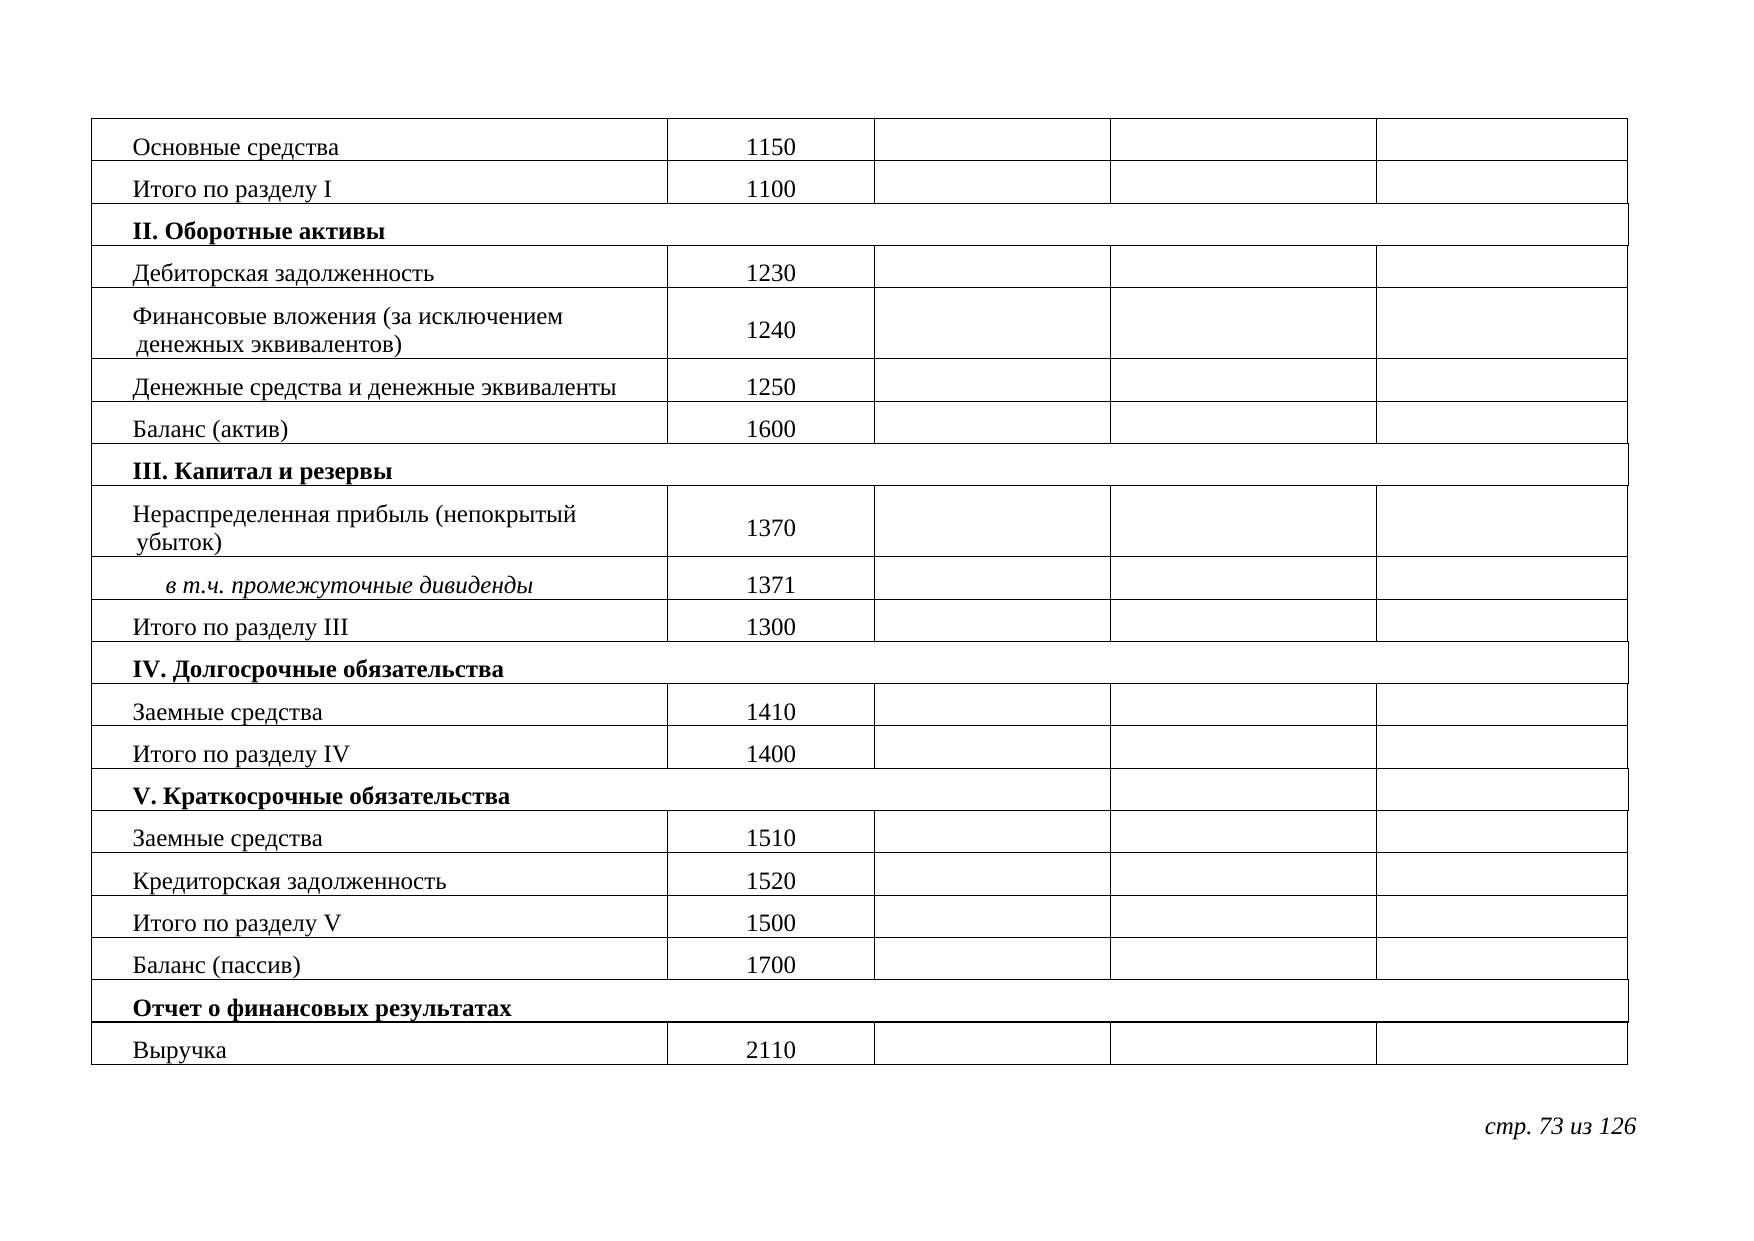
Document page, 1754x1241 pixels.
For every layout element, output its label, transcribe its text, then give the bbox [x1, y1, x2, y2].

table_cell [875, 600, 1110, 641]
table_cell [1111, 288, 1376, 358]
table_cell [1111, 853, 1376, 894]
table_cell [875, 811, 1110, 852]
table_cell [1111, 359, 1376, 401]
table_cell [1377, 1023, 1627, 1064]
table_cell [1111, 1023, 1376, 1064]
table_cell [1111, 161, 1376, 203]
table_cell [1111, 769, 1376, 810]
table_cell [1377, 896, 1627, 937]
table_cell [1111, 938, 1376, 979]
table_cell 1400 [668, 726, 874, 768]
table_cell Баланс (актив) [92, 402, 667, 443]
table_cell [1111, 684, 1376, 725]
table_cell 1520 [668, 853, 874, 894]
table_cell [1377, 246, 1627, 287]
table_cell [1111, 246, 1376, 287]
table_cell [875, 684, 1110, 725]
table_cell [1377, 938, 1627, 979]
table_cell Дебиторская задолженность [92, 246, 667, 287]
table_cell [1377, 359, 1627, 401]
table_cell [1377, 557, 1627, 598]
table_cell [1377, 853, 1627, 894]
table_cell Заемные средства [92, 684, 667, 725]
table_cell [1377, 402, 1627, 443]
table_cell [1111, 486, 1376, 556]
table_cell [875, 246, 1110, 287]
table_cell Итого по разделу IV [92, 726, 667, 768]
table_cell [875, 853, 1110, 894]
table_cell [1377, 811, 1627, 852]
table_cell Основные средства [92, 119, 667, 160]
table_cell 1500 [668, 896, 874, 937]
table_cell 1100 [668, 161, 874, 203]
table_cell [875, 1023, 1110, 1064]
table_cell Баланс (пассив) [92, 938, 667, 979]
table_cell [1377, 288, 1627, 358]
table_cell Кредиторская задолженность [92, 853, 667, 894]
table_cell [1111, 726, 1376, 768]
table_cell Итого по разделу III [92, 600, 667, 641]
table_cell [1111, 557, 1376, 598]
table_cell 1250 [668, 359, 874, 401]
table_cell 1510 [668, 811, 874, 852]
table_cell Итого по разделу V [92, 896, 667, 937]
table_cell [875, 402, 1110, 443]
table_cell [875, 119, 1110, 160]
table_cell [875, 161, 1110, 203]
table_cell [875, 557, 1110, 598]
table_cell в т.ч. промежуточные дивиденды [92, 557, 667, 598]
table_cell [1111, 600, 1376, 641]
table_cell [1377, 684, 1627, 725]
table_cell 1600 [668, 402, 874, 443]
table_cell [1377, 486, 1627, 556]
table_cell Денежные средства и денежные эквиваленты [92, 359, 667, 401]
table_cell 1410 [668, 684, 874, 725]
table_cell 1370 [668, 486, 874, 556]
table_cell III. Капитал и резервы [92, 444, 1628, 485]
table_cell II. Оборотные активы [92, 204, 1628, 245]
table_cell [1377, 161, 1627, 203]
table_cell [1377, 726, 1627, 768]
table_cell 1240 [668, 288, 874, 358]
table_cell 1300 [668, 600, 874, 641]
table_cell Заемные средства [92, 811, 667, 852]
table_cell V. Краткосрочные обязательства [92, 769, 1110, 810]
table_cell 1230 [668, 246, 874, 287]
table_cell Отчет о финансовых результатах [92, 980, 1628, 1021]
table_cell 1150 [668, 119, 874, 160]
table_cell [1111, 896, 1376, 937]
table_cell [1377, 600, 1627, 641]
table_cell Выручка [92, 1023, 667, 1064]
table_cell [1111, 811, 1376, 852]
table_cell [875, 726, 1110, 768]
table_cell [875, 896, 1110, 937]
table_cell [1377, 119, 1627, 160]
table_cell [875, 288, 1110, 358]
table_cell [875, 359, 1110, 401]
table_cell Итого по разделу I [92, 161, 667, 203]
table_cell [1111, 119, 1376, 160]
table_cell 2110 [668, 1023, 874, 1064]
table_cell [1377, 769, 1628, 810]
table_cell Финансовые вложения (за исключением денежных эквивалентов) [92, 288, 667, 358]
table_cell [875, 938, 1110, 979]
table_cell IV. Долгосрочные обязательства [92, 642, 1628, 683]
table_cell [875, 486, 1110, 556]
table_cell 1700 [668, 938, 874, 979]
table_cell Нераспределенная прибыль (непокрытый убыток) [92, 486, 667, 556]
table_cell [1111, 402, 1376, 443]
table_cell 1371 [668, 557, 874, 598]
